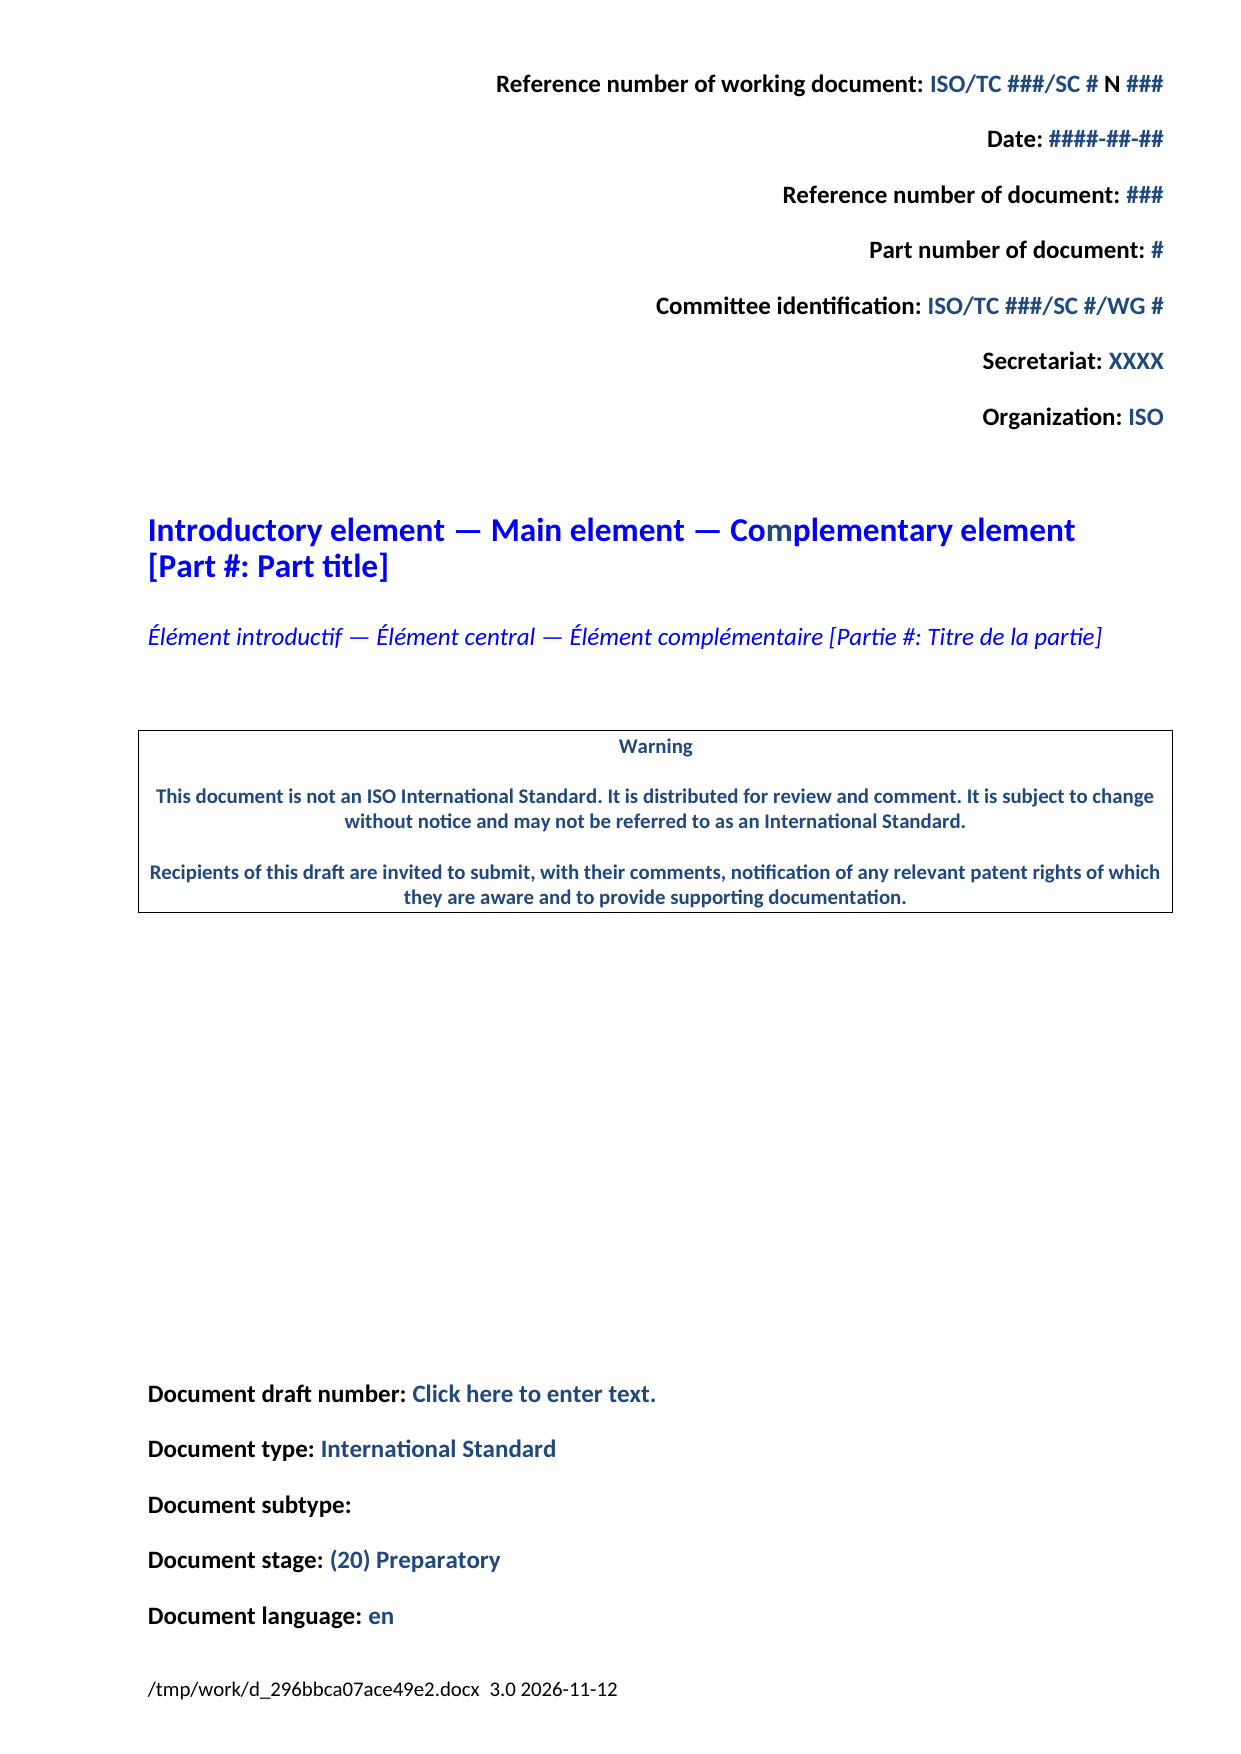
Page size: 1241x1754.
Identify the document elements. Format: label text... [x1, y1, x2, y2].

text Reference number of working document: N [148, 68, 1163, 98]
text Secretariat: [148, 346, 1163, 376]
text This document is not an ISO International Standard. It is distributed for review and comment. It is subject to change without notice and may not be referred to as an International Standard. [139, 780, 1172, 834]
text Recipients of this draft are invited to submit, with their comments, notification of any relevant patent rights of which they are aware and to provide supporting documentation. [139, 856, 1172, 912]
text Reference number of document: [148, 179, 1163, 209]
text Organization: [148, 401, 1163, 432]
text Part number of document: [148, 234, 1163, 265]
text Committee identification: [148, 290, 1163, 321]
text Warning [139, 731, 1172, 758]
text Date: [148, 123, 1163, 154]
